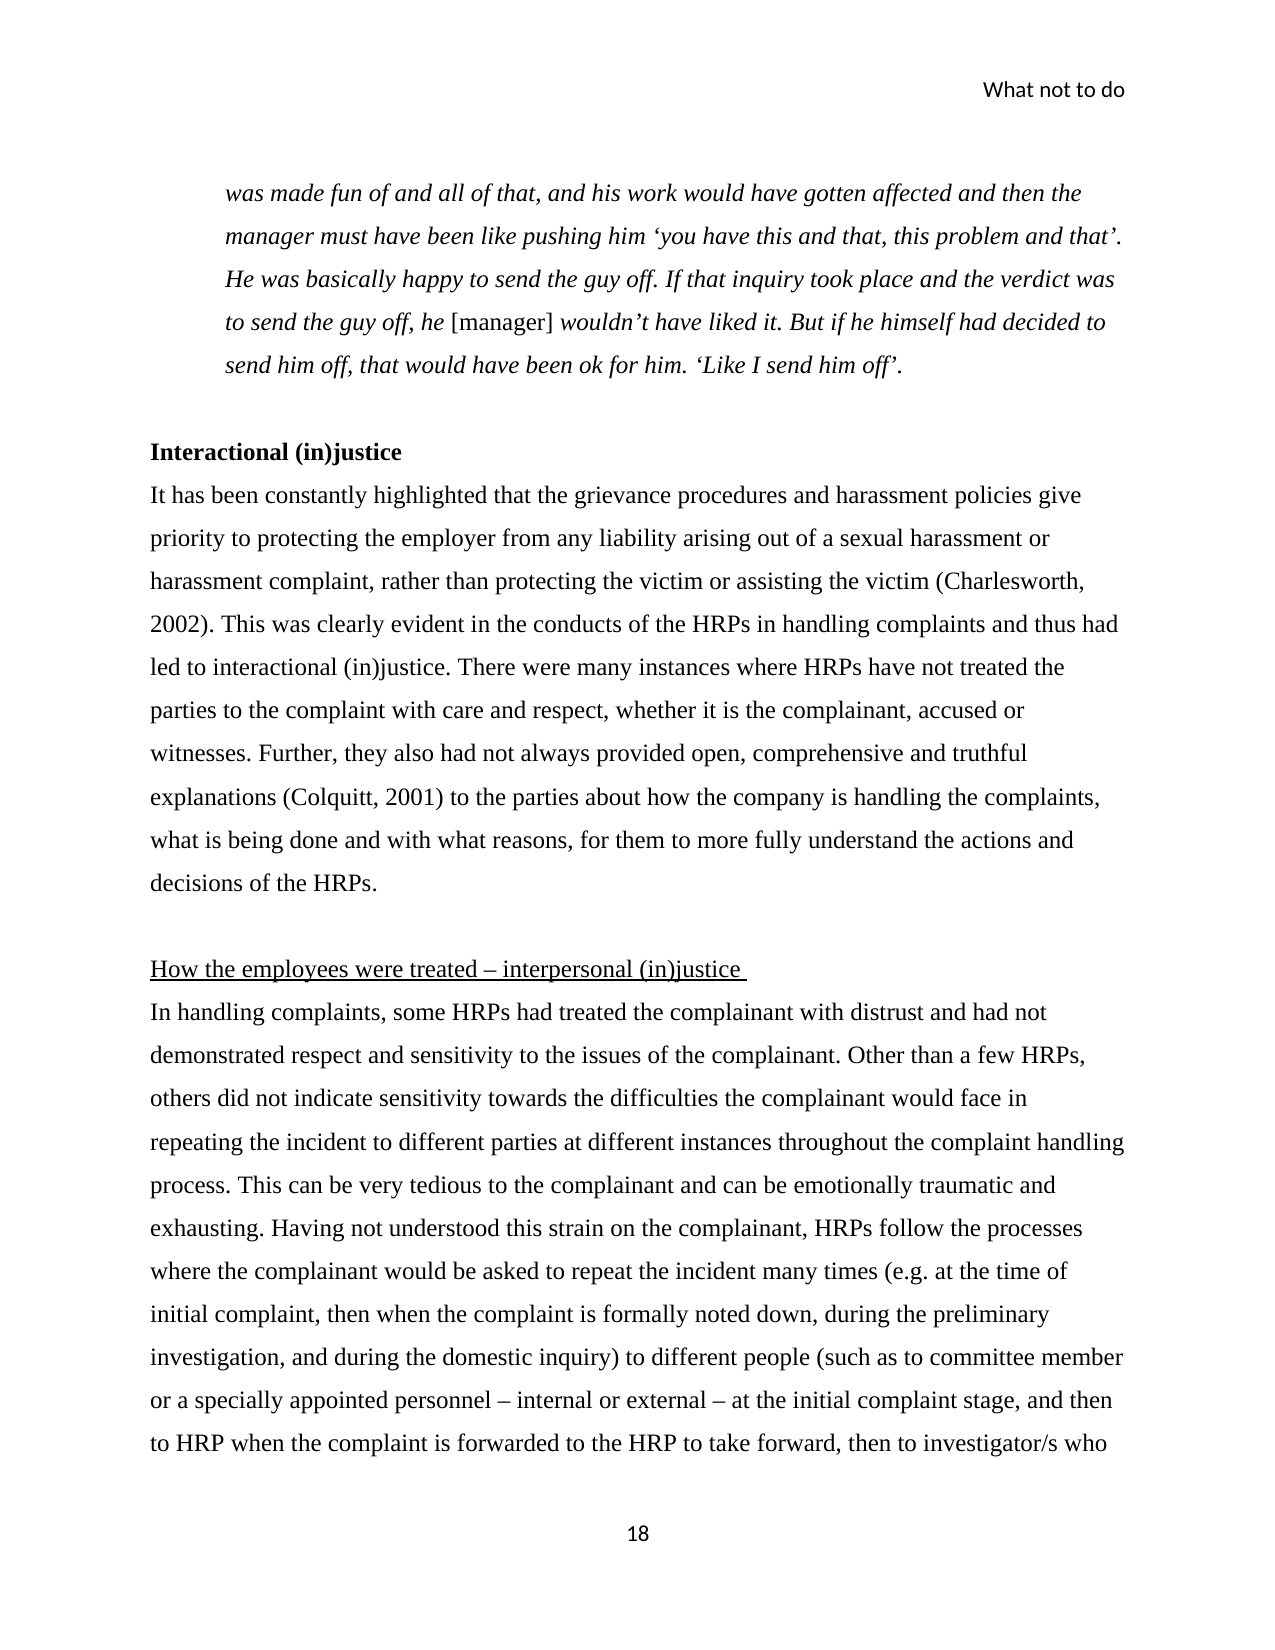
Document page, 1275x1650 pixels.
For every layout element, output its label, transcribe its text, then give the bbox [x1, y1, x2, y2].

text How the employees were treated – interpersonal (in)justice [150, 954, 1125, 983]
text Interactional (in)justice [150, 437, 1125, 465]
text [150, 997, 1125, 1457]
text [225, 178, 1125, 379]
text It has been constantly highlighted that the grievance procedures and harassment policies give priority to protecting the employer from any liability arising out of a sexual harassment or harassment complaint, rather than protecting the victim or assisting the victim (Charlesworth, 2002). This was clearly evident in the conducts of the HRPs in handling complaints and thus had led to interactional (in)justice. There were many instances where HRPs have not treated the parties to the complaint with care and respect, whether it is the complainant, accused or witnesses. Further, they also had not always provided open, comprehensive and truthful explanations (Colquitt, 2001) to the parties about how the company is handling the complaints, what is being done and with what reasons, for them to more fully understand the actions and decisions of the HRPs. [150, 480, 1125, 897]
